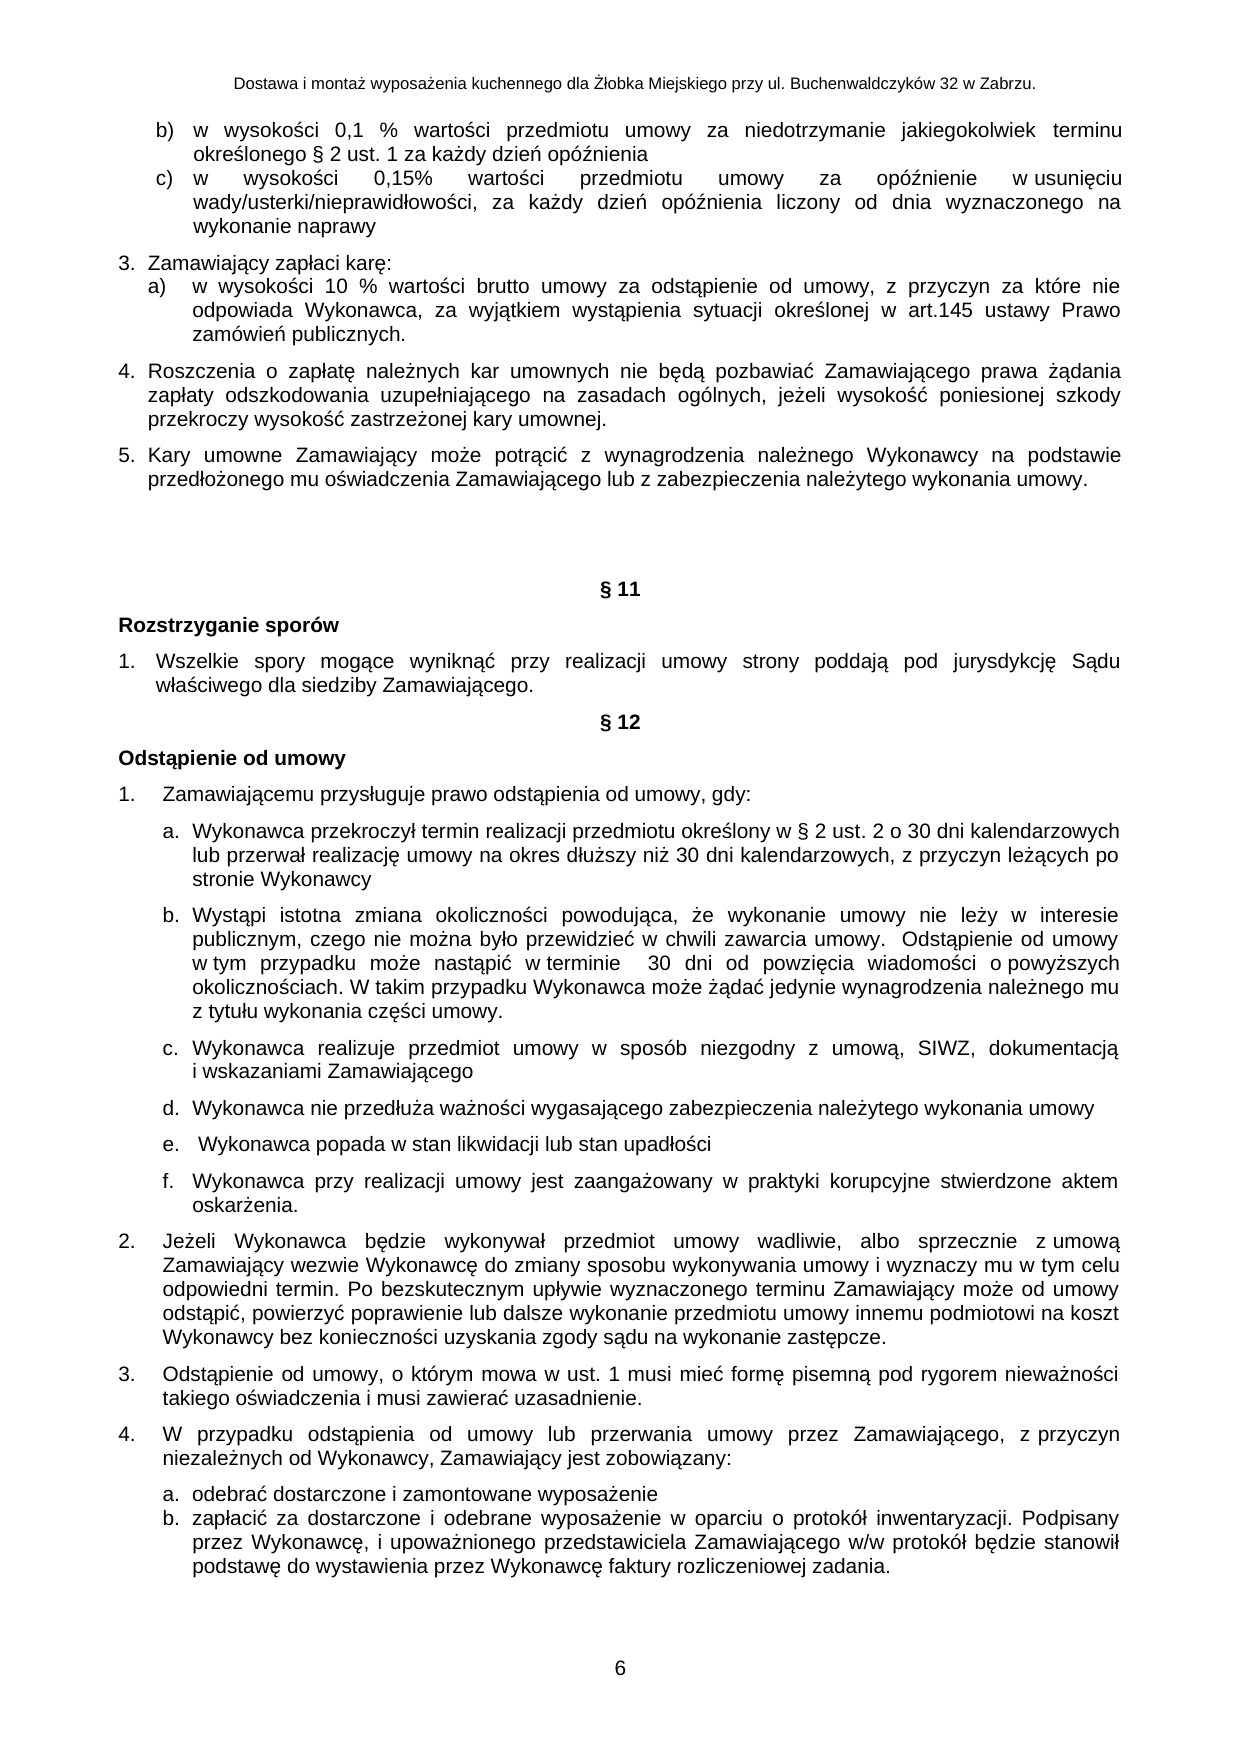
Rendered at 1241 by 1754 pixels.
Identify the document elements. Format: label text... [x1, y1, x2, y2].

text § 12 [118, 710, 1122, 734]
list Wykonawca realizuje przedmiot umowy w sposób niezgodny z umową, SIWZ, dokumentacją i wskazaniami Zamawiającego [162, 1035, 1120, 1083]
list Jeżeli Wykonawca będzie wykonywał przedmiot umowy wadliwie, albo sprzecznie z umową Zamawiający wezwie Wykonawcę do zmiany sposobu wykonywania umowy i wyznaczy mu w tym celu odpowiedni termin. Po bezskutecznym upływie wyznaczonego terminu Zamawiający może od umowy odstąpić, powierzyć poprawienie lub dalsze wykonanie przedmiotu umowy innemu podmiotowi na koszt Wykonawcy bez konieczności uzyskania zgody sądu na wykonanie zastępcze. [118, 1229, 1120, 1349]
list Wykonawca przekroczył termin realizacji przedmiotu określony w § 2 ust. 2 o 30 dni kalendarzowych lub przerwał realizację umowy na okres dłuższy niż 30 dni kalendarzowych, z przyczyn leżących po stronie Wykonawcy [162, 819, 1120, 891]
text Odstąpienie od umowy [118, 746, 1120, 770]
list Zamawiający zapłaci karę: [118, 250, 1122, 274]
list Wystąpi istotna zmiana okoliczności powodująca, że wykonanie umowy nie leży w interesie publicznym, czego nie można było przewidzieć w chwili zawarcia umowy. Odstąpienie od umowy w tym przypadku może nastąpić w terminie 30 dni od powzięcia wiadomości o powyższych okolicznościach. W takim przypadku Wykonawca może żądać jedynie wynagrodzenia należnego mu z tytułu wykonania części umowy. [162, 903, 1120, 1023]
list Roszczenia o zapłatę należnych kar umownych nie będą pozbawiać Zamawiającego prawa żądania zapłaty odszkodowania uzupełniającego na zasadach ogólnych, jeżeli wysokość poniesionej szkody przekroczy wysokość zastrzeżonej kary umownej. [118, 359, 1122, 431]
list Wykonawca przy realizacji umowy jest zaangażowany w praktyki korupcyjne stwierdzone aktem oskarżenia. [162, 1169, 1120, 1217]
list Wykonawca nie przedłuża ważności wygasającego zabezpieczenia należytego wykonania umowy [162, 1096, 1120, 1120]
list odebrać dostarczone i zamontowane wyposażenie [162, 1482, 1052, 1506]
list Wykonawca popada w stan likwidacji lub stan upadłości [162, 1132, 1120, 1156]
list zapłacić za dostarczone i odebrane wyposażenie w oparciu o protokół inwentaryzacji. Podpisany przez Wykonawcę, i upoważnionego przedstawiciela Zamawiającego w/w protokół będzie stanowił podstawę do wystawienia przez Wykonawcę faktury rozliczeniowej zadania. [162, 1506, 1120, 1578]
list w wysokości 0,1 % wartości przedmiotu umowy za niedotrzymanie jakiegokolwiek terminu określonego § 2 ust. 1 za każdy dzień opóźnienia [156, 118, 1122, 166]
list W przypadku odstąpienia od umowy lub przerwania umowy przez Zamawiającego, z przyczyn niezależnych od Wykonawcy, Zamawiający jest zobowiązany: [118, 1422, 1120, 1470]
list Zamawiającemu przysługuje prawo odstąpienia od umowy, gdy: [118, 782, 1120, 806]
text Rozstrzyganie sporów [118, 613, 1052, 637]
list Kary umowne Zamawiający może potrącić z wynagrodzenia należnego Wykonawcy na podstawie przedłożonego mu oświadczenia Zamawiającego lub z zabezpieczenia należytego wykonania umowy. [118, 443, 1122, 491]
list w wysokości 0,15% wartości przedmiotu umowy za opóźnienie w usunięciu wady/usterki/nieprawidłowości, za każdy dzień opóźnienia liczony od dnia wyznaczonego na wykonanie naprawy [156, 166, 1122, 238]
list Odstąpienie od umowy, o którym mowa w ust. 1 musi mieć formę pisemną pod rygorem nieważności takiego oświadczenia i musi zawierać uzasadnienie. [118, 1361, 1120, 1409]
text § 11 [118, 576, 1122, 600]
list Wszelkie spory mogące wyniknąć przy realizacji umowy strony poddają pod jurysdykcję Sądu właściwego dla siedziby Zamawiającego. [118, 649, 1122, 697]
list w wysokości 10 % wartości brutto umowy za odstąpienie od umowy, z przyczyn za które nie odpowiada Wykonawca, za wyjątkiem wystąpienia sytuacji określonej w art.145 ustawy Prawo zamówień publicznych. [148, 274, 1122, 346]
